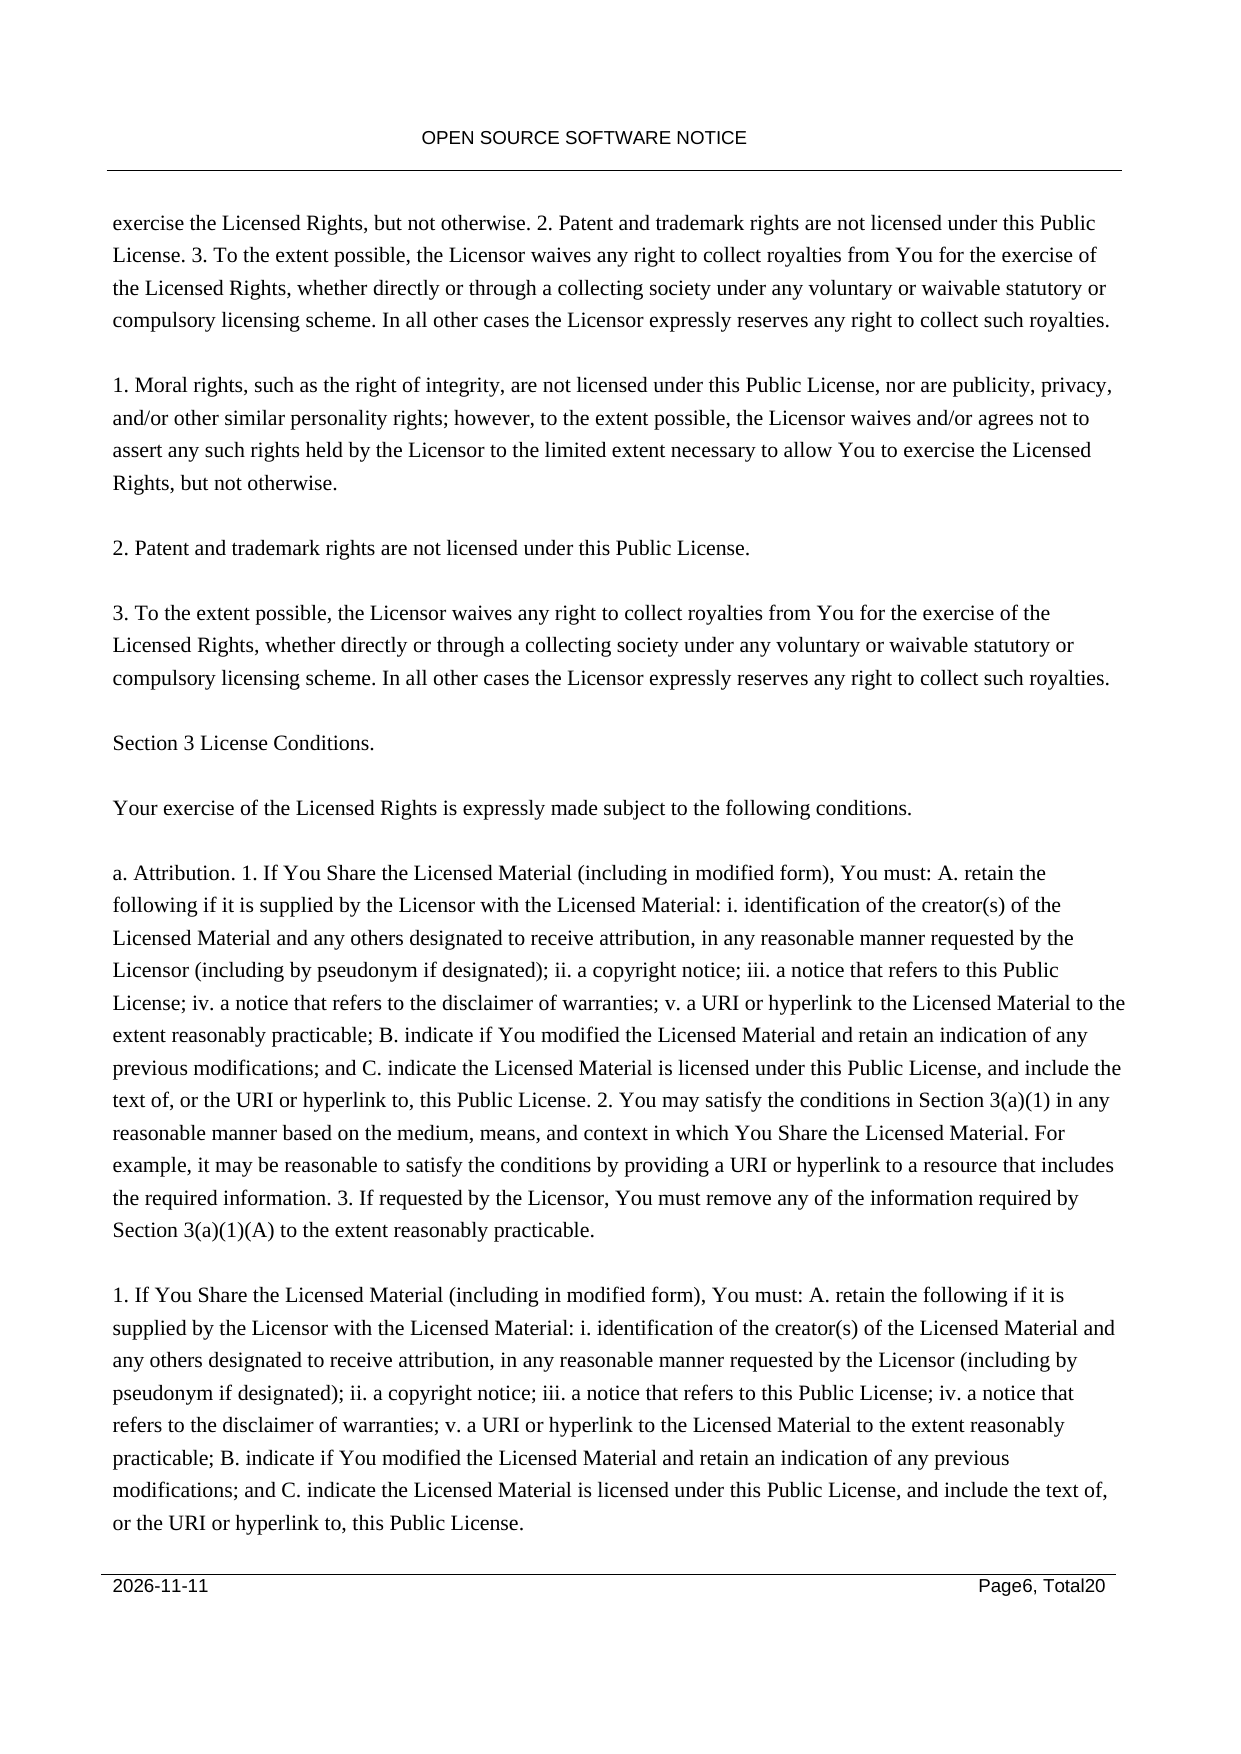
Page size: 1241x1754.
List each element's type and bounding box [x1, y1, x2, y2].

text [112, 206, 1128, 1539]
